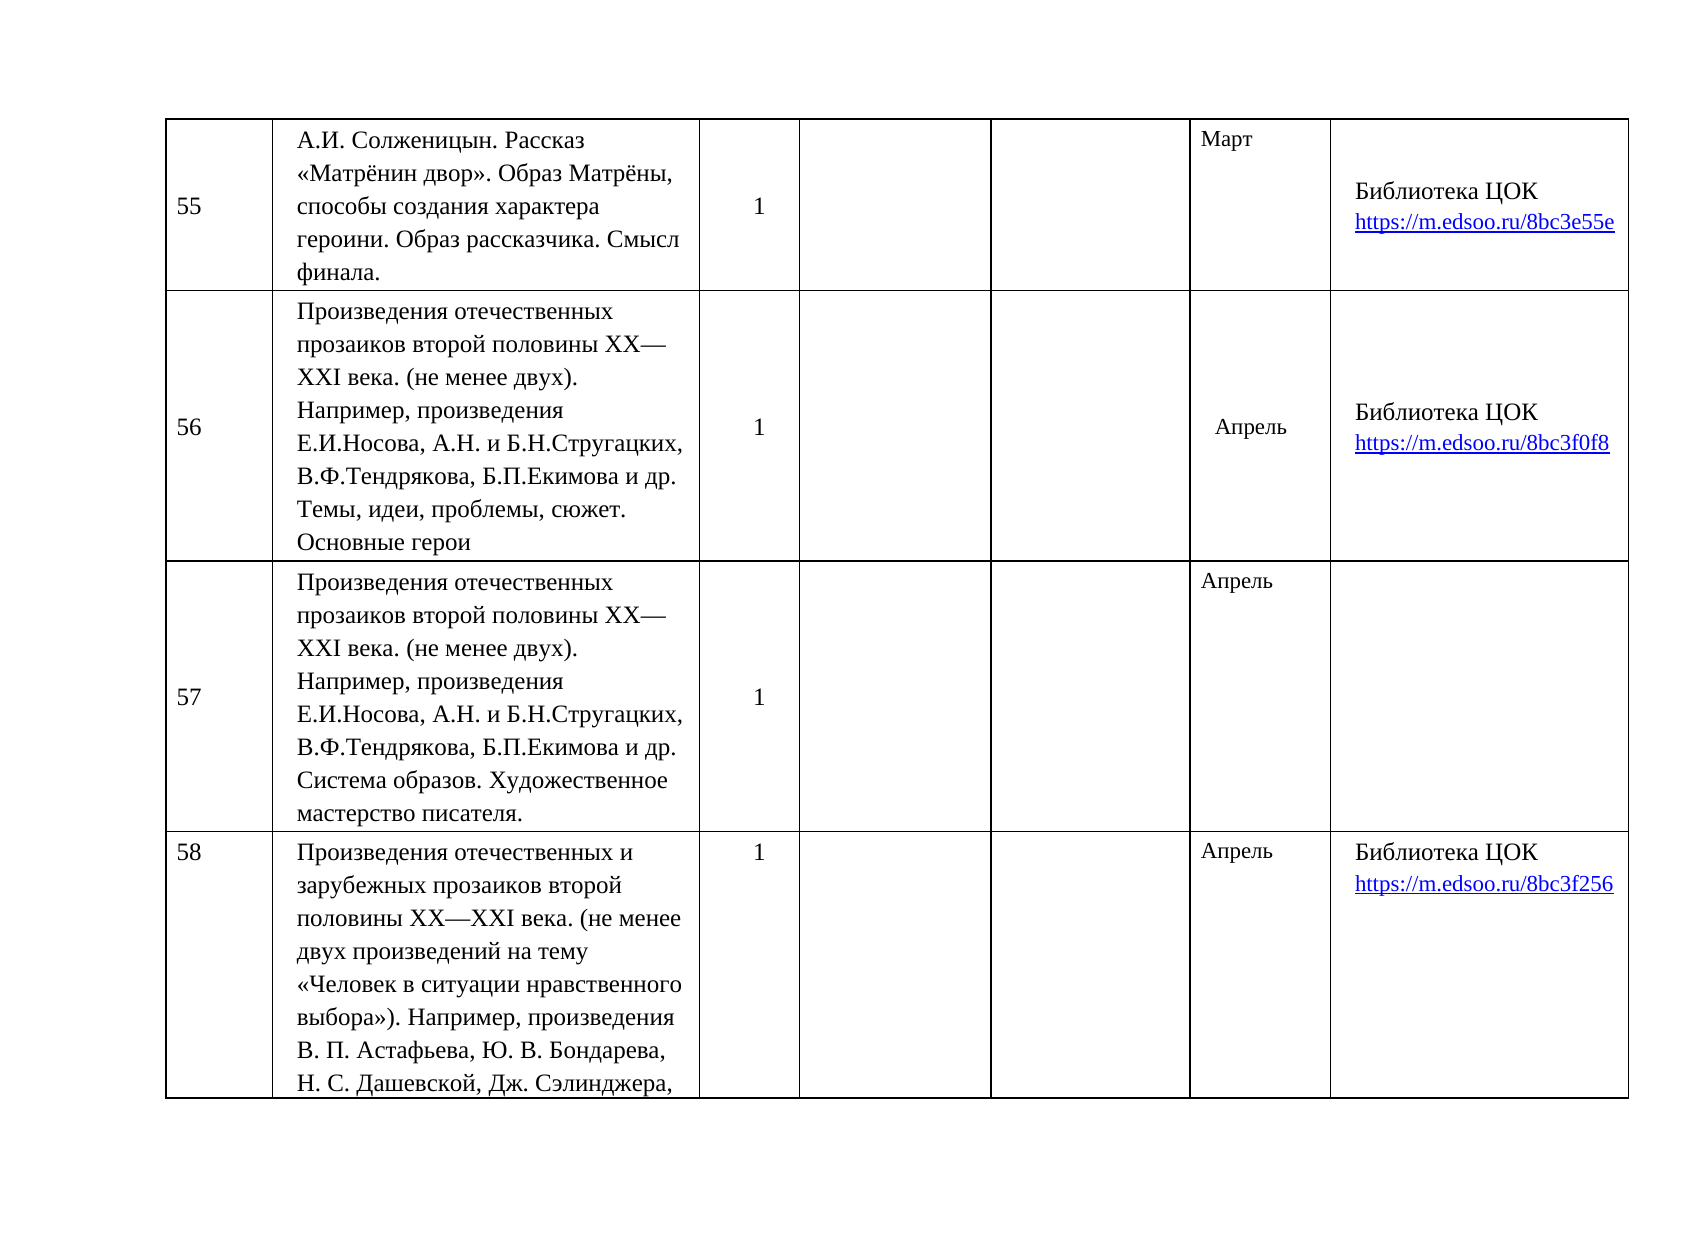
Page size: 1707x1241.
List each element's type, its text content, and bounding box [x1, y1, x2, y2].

table_cell Март [1191, 120, 1330, 289]
table_cell 1 [700, 562, 799, 831]
table_cell [800, 120, 990, 289]
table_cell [273, 832, 699, 1097]
table_cell [992, 832, 1189, 1097]
table_cell Апрель [1191, 562, 1330, 831]
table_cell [1331, 832, 1628, 1097]
table_cell [992, 562, 1189, 831]
table_cell [800, 291, 990, 560]
table_cell [800, 832, 990, 1097]
table_cell 1 [700, 291, 799, 560]
table_cell Произведения отечественных прозаиков второй половины XX—XXI века. (не менее двух). Например, произведения Е.И.Носова, А.Н. и Б.Н.Стругацких, В.Ф.Тендрякова, Б.П.Екимова и др. Темы, идеи, проблемы, сюжет. Основные герои [273, 291, 699, 560]
table_cell 55 [167, 120, 272, 289]
table_cell А.И. Солженицын. Рассказ «Матрёнин двор». Образ Матрёны, способы создания характера героини. Образ рассказчика. Смысл финала. [273, 120, 699, 289]
table_cell Апрель [1191, 291, 1330, 560]
table_cell [992, 120, 1189, 289]
table_cell 58 [167, 832, 272, 1097]
table_cell 56 [167, 291, 272, 560]
table_cell 1 [700, 832, 799, 1097]
table_cell Апрель [1191, 832, 1330, 1097]
table_cell [1331, 562, 1628, 831]
table_cell 57 [167, 562, 272, 831]
table_cell Библиотека ЦОК https://m.edsoo.ru/8bc3f0f8 [1331, 291, 1628, 560]
table_cell 1 [700, 120, 799, 289]
table_cell [992, 291, 1189, 560]
table_cell [800, 562, 990, 831]
table_cell Произведения отечественных прозаиков второй половины XX—XXI века. (не менее двух). Например, произведения Е.И.Носова, А.Н. и Б.Н.Стругацких, В.Ф.Тендрякова, Б.П.Екимова и др. Система образов. Художественное мастерство писателя. [273, 562, 699, 831]
table_cell Библиотека ЦОК https://m.edsoo.ru/8bc3e55e [1331, 120, 1628, 289]
